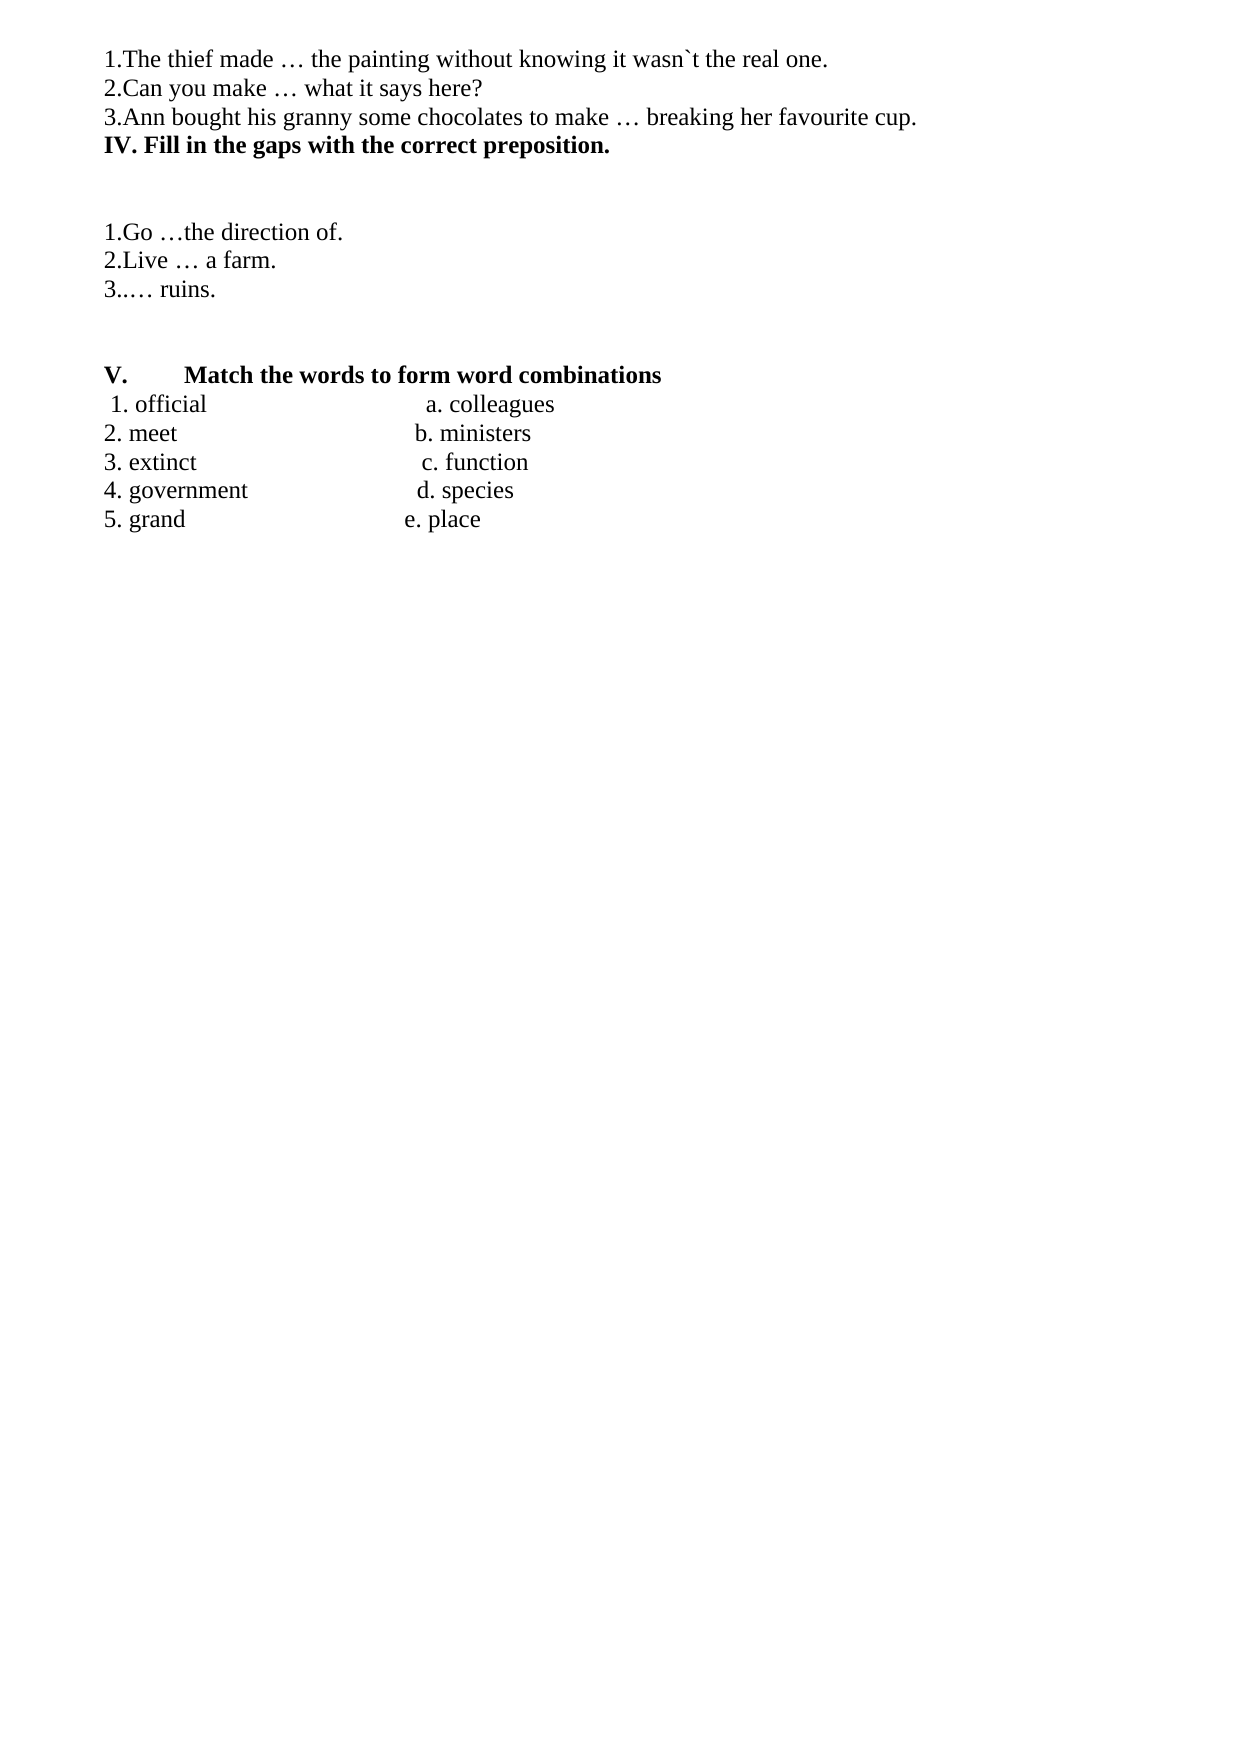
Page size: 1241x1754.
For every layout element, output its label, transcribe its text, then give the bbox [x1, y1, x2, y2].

text 1. official a. colleagues [103, 389, 1152, 418]
text 5. grand e. place [103, 504, 1152, 533]
text 4. government d. species [103, 476, 1152, 504]
text 3.Ann bought his granny some chocolates to make … breaking her favourite cup. [103, 102, 1152, 131]
text 1.Go …the direction of. [103, 217, 1152, 246]
text 1.The thief made … the painting without knowing it wasn`t the real one. [103, 44, 1152, 73]
text 2.Live … a farm. [103, 246, 1152, 274]
text 3..… ruins. [103, 274, 1152, 303]
text 2. meet b. ministers [103, 418, 1152, 447]
text 2.Can you make … what it says here? [103, 73, 1152, 102]
text IV. Fill in the gaps with the correct preposition. [103, 131, 1152, 159]
text V. Match the words to form word combinations [103, 361, 1152, 389]
text 3. extinct c. function [103, 447, 1152, 476]
